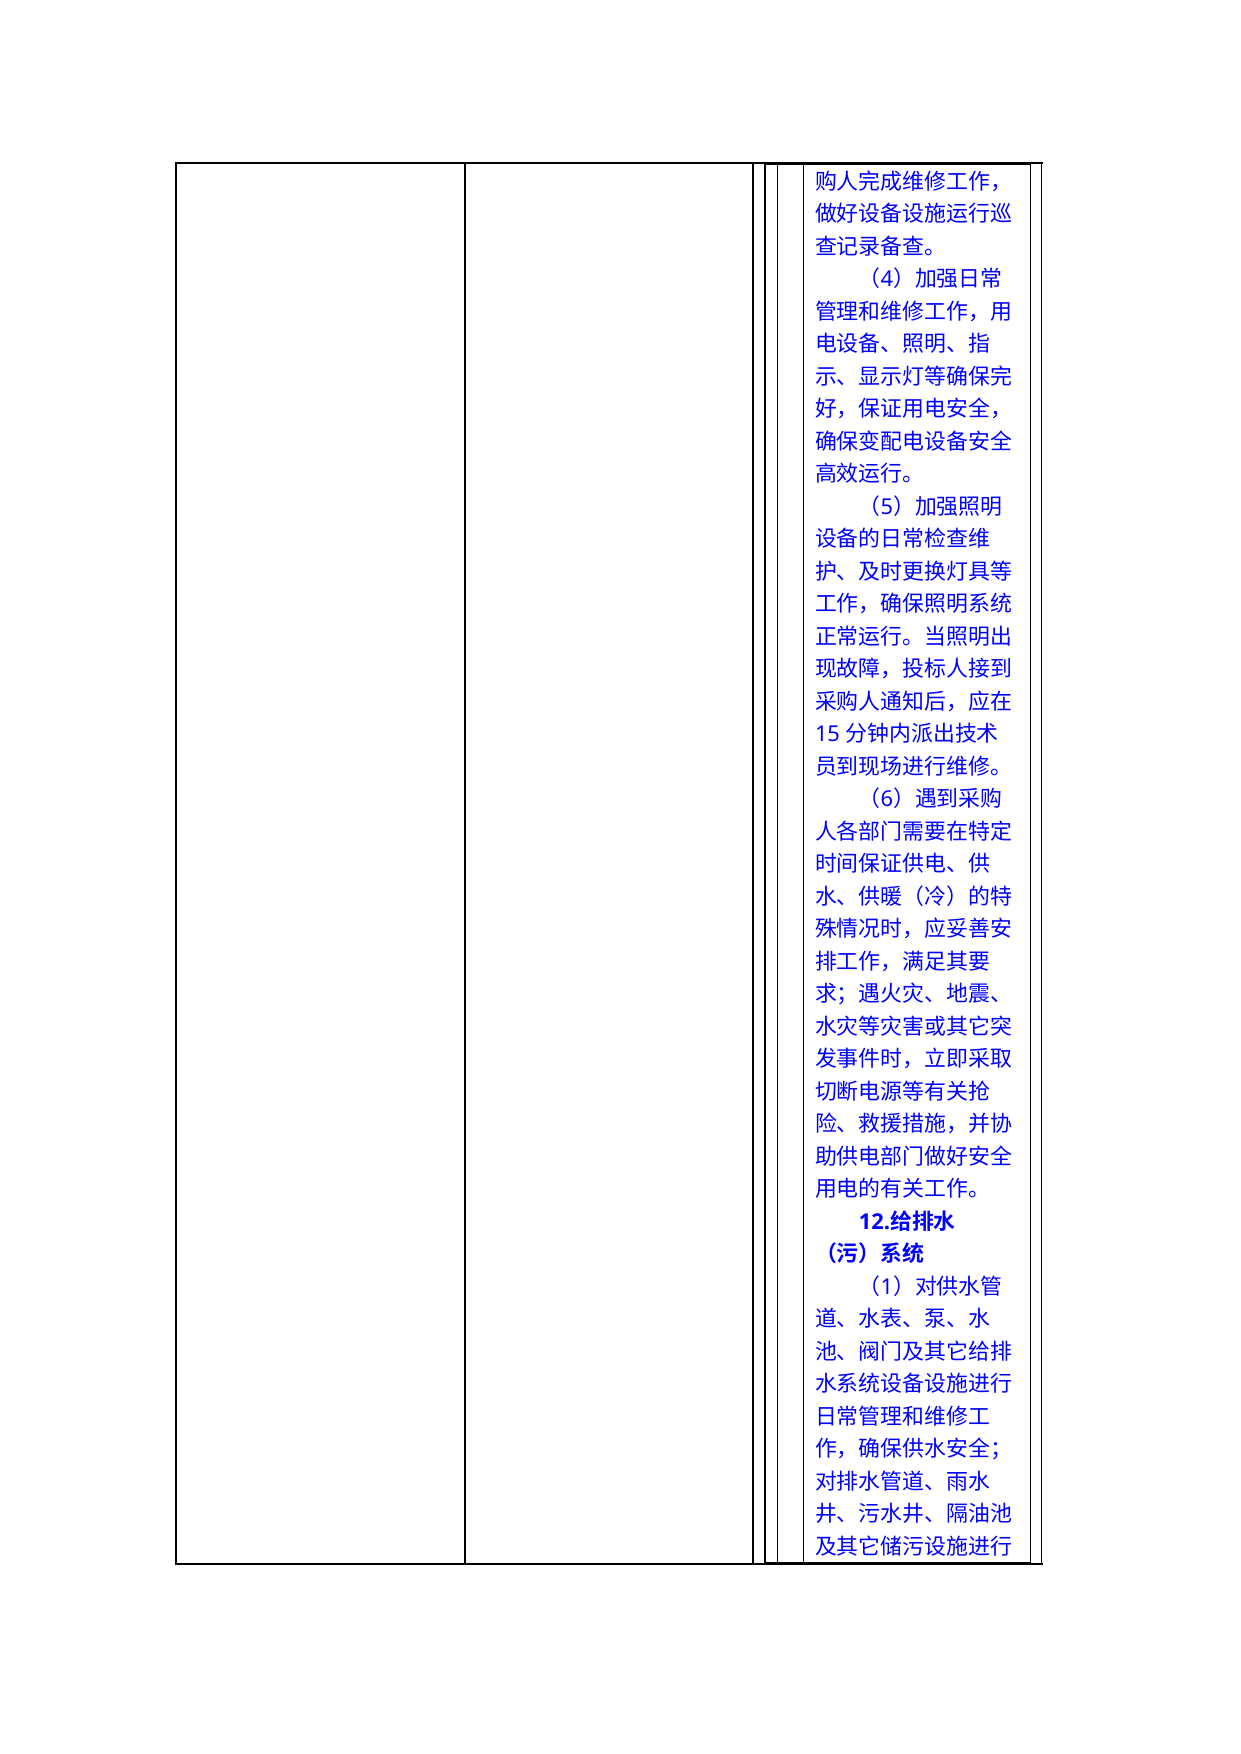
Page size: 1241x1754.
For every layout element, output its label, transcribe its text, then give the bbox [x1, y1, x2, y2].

table_cell 1 [177, 164, 464, 1563]
table_cell [466, 164, 752, 1563]
table_cell [778, 165, 803, 1562]
table_cell [754, 164, 764, 1563]
table_cell [804, 165, 1030, 1562]
table_cell [766, 165, 777, 1562]
table_cell [1031, 164, 1041, 1563]
